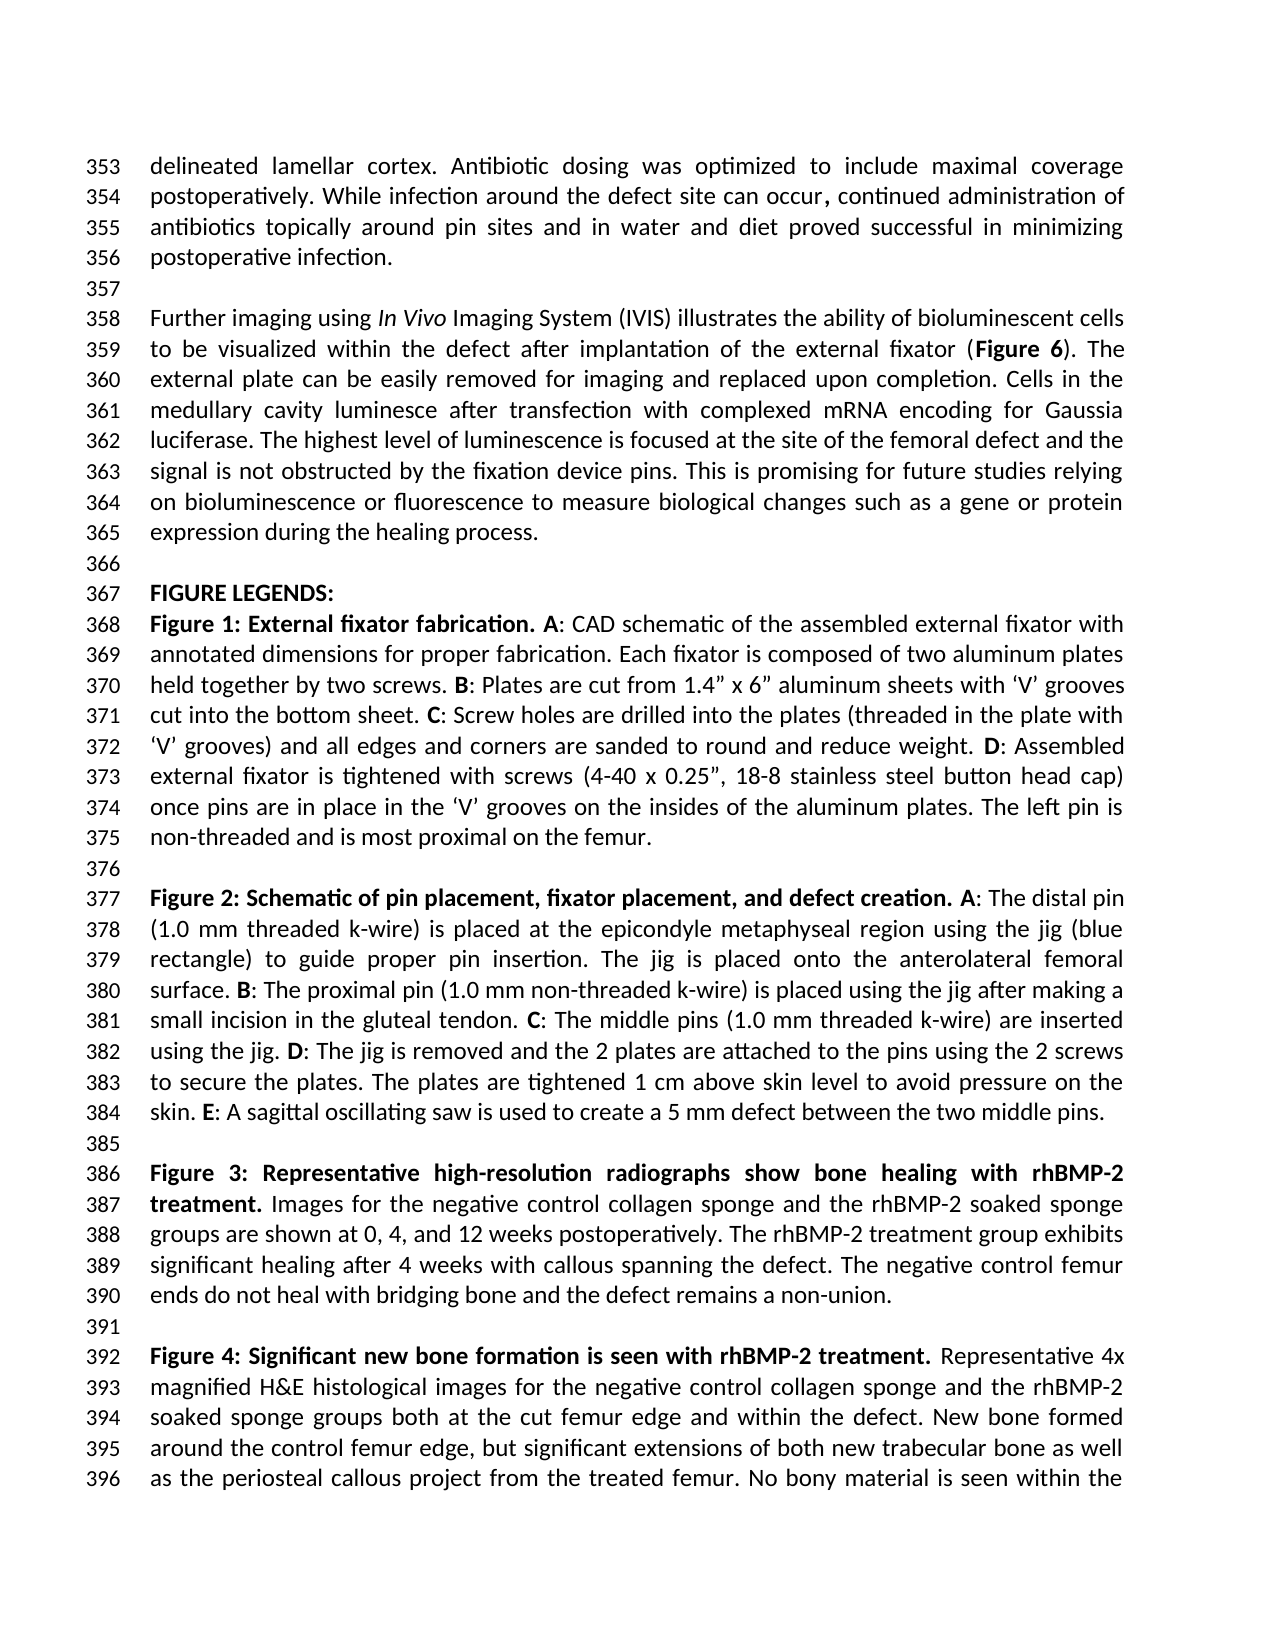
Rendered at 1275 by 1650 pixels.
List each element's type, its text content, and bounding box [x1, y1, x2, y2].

text Figure 2: Schematic of pin placement, fixator placement, and defect creation. A: The distal pin (1.0 mm threaded k-wire) is placed at the epicondyle metaphyseal region using the jig (blue rectangle) to guide proper pin insertion. The jig is placed onto the anterolateral femoral surface. B: The proximal pin (1.0 mm non-threaded k-wire) is placed using the jig after making a small incision in the gluteal tendon. C: The middle pins (1.0 mm threaded k-wire) are inserted using the jig. D: The jig is removed and the 2 plates are attached to the pins using the 2 screws to secure the plates. The plates are tightened 1 cm above skin level to avoid pressure on the skin. E: A sagittal oscillating saw is used to create a 5 mm defect between the two middle pins. [150, 882, 1125, 1127]
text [150, 1340, 1125, 1493]
text FIGURE LEGENDS: [150, 577, 1125, 608]
text Further imaging using In Vivo Imaging System (IVIS) illustrates the ability of bioluminescent cells to be visualized within the defect after implantation of the external fixator (Figure 6). The external plate can be easily removed for imaging and replaced upon completion. Cells in the medullary cavity luminesce after transfection with complexed mRNA encoding for Gaussia luciferase. The highest level of luminescence is focused at the site of the femoral defect and the signal is not obstructed by the fixation device pins. This is promising for future studies relying on bioluminescence or fluorescence to measure biological changes such as a gene or protein expression during the healing process. [150, 303, 1125, 547]
text Figure 1: External fixator fabrication. A: CAD schematic of the assembled external fixator with annotated dimensions for proper fabrication. Each fixator is composed of two aluminum plates held together by two screws. B: Plates are cut from 1.4” x 6” aluminum sheets with ‘V’ grooves cut into the bottom sheet. C: Screw holes are drilled into the plates (threaded in the plate with ‘V’ grooves) and all edges and corners are sanded to round and reduce weight. D: Assembled external fixator is tightened with screws (4-40 x 0.25”, 18-8 stainless steel button head cap) once pins are in place in the ‘V’ grooves on the insides of the aluminum plates. The left pin is non-threaded and is most proximal on the femur. [150, 608, 1125, 852]
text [150, 150, 1125, 272]
text Figure 3: Representative high-resolution radiographs show bone healing with rhBMP-2 treatment. Images for the negative control collagen sponge and the rhBMP-2 soaked sponge groups are shown at 0, 4, and 12 weeks postoperatively. The rhBMP-2 treatment group exhibits significant healing after 4 weeks with callous spanning the defect. The negative control femur ends do not heal with bridging bone and the defect remains a non-union. [150, 1157, 1125, 1310]
